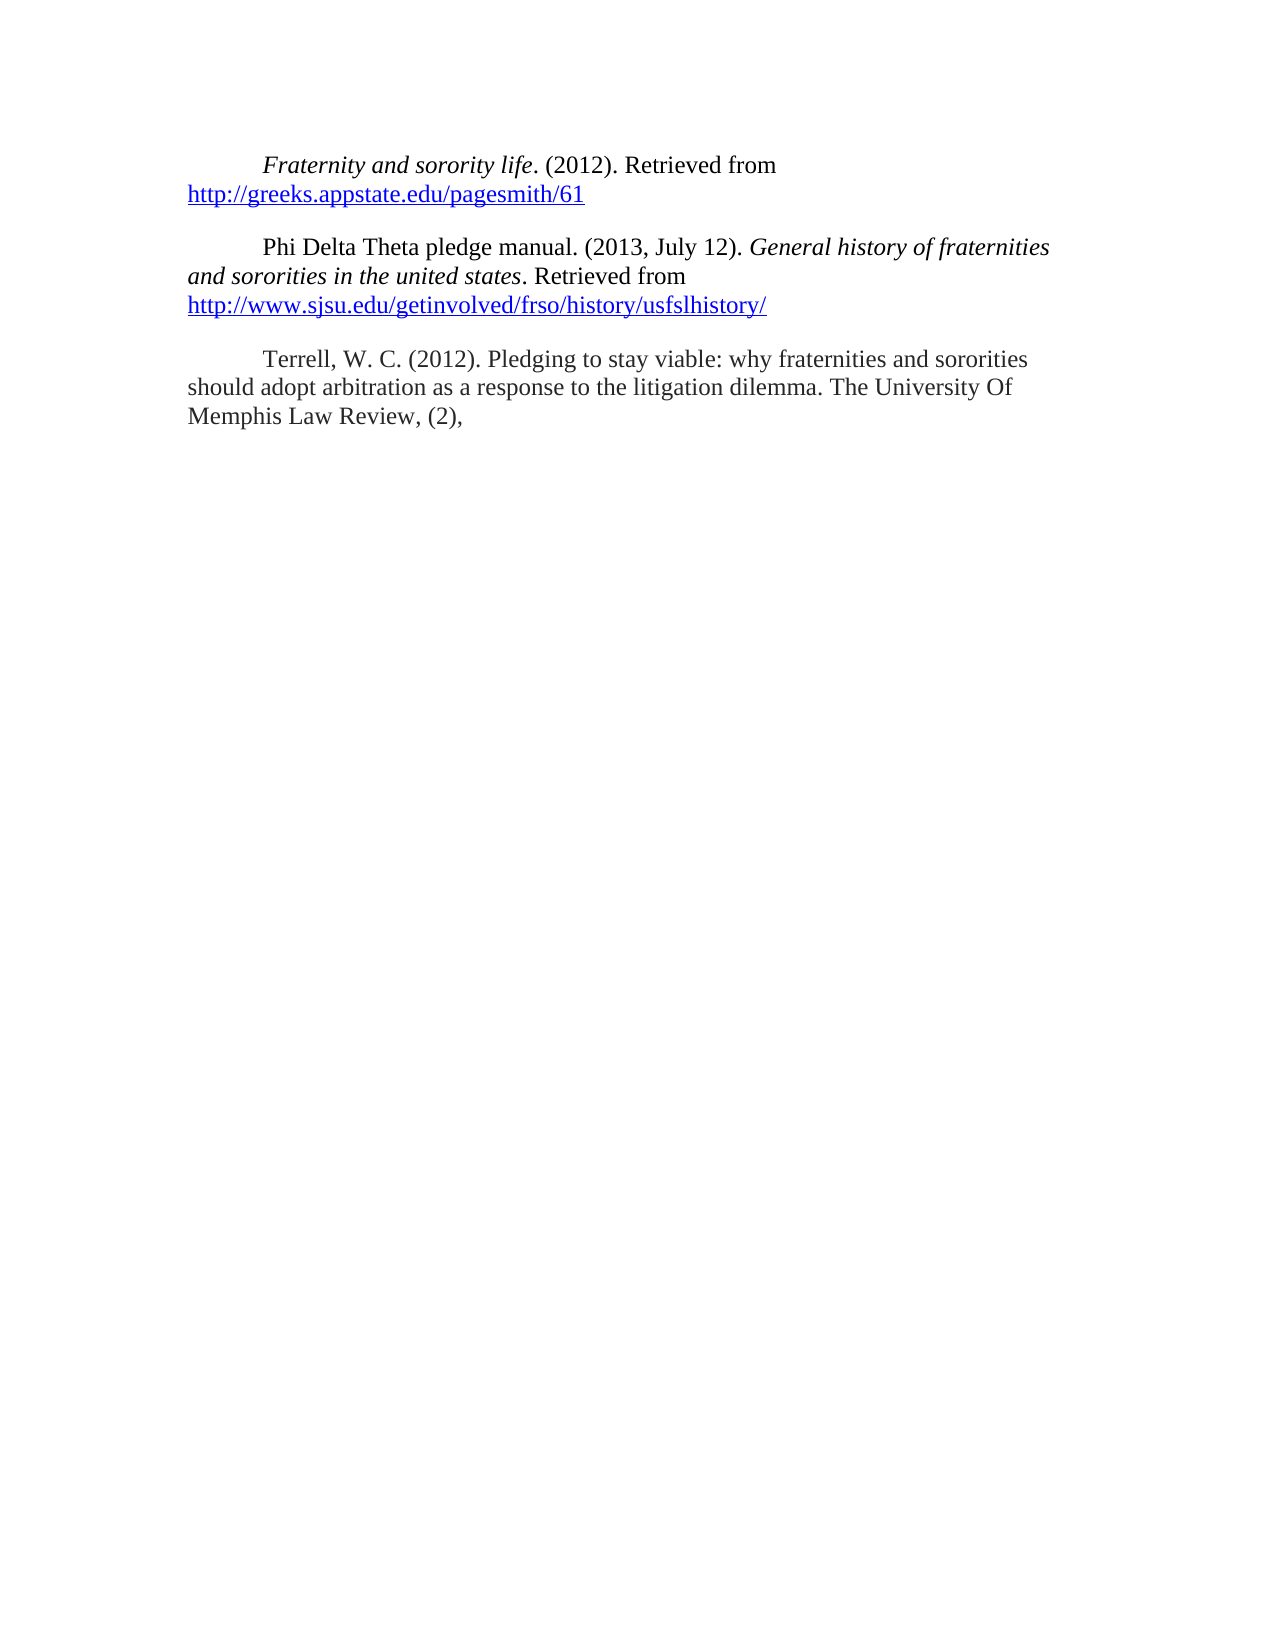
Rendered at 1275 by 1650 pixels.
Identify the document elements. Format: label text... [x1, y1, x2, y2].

text Phi Delta Theta pledge manual. (2013, July 12). General history of fraternities and sororities in the united states. Retrieved from http://www.sjsu.edu/getinvolved/frso/history/usfslhistory/ [187, 232, 1087, 319]
text Fraternity and sorority life. (2012). Retrieved from http://greeks.appstate.edu/pagesmith/61 [187, 150, 1087, 207]
text Terrell, W. C. (2012). Pledging to stay viable: why fraternities and sororities should adopt arbitration as a response to the litigation dilemma. The University Of Memphis Law Review, (2), [187, 344, 1087, 430]
